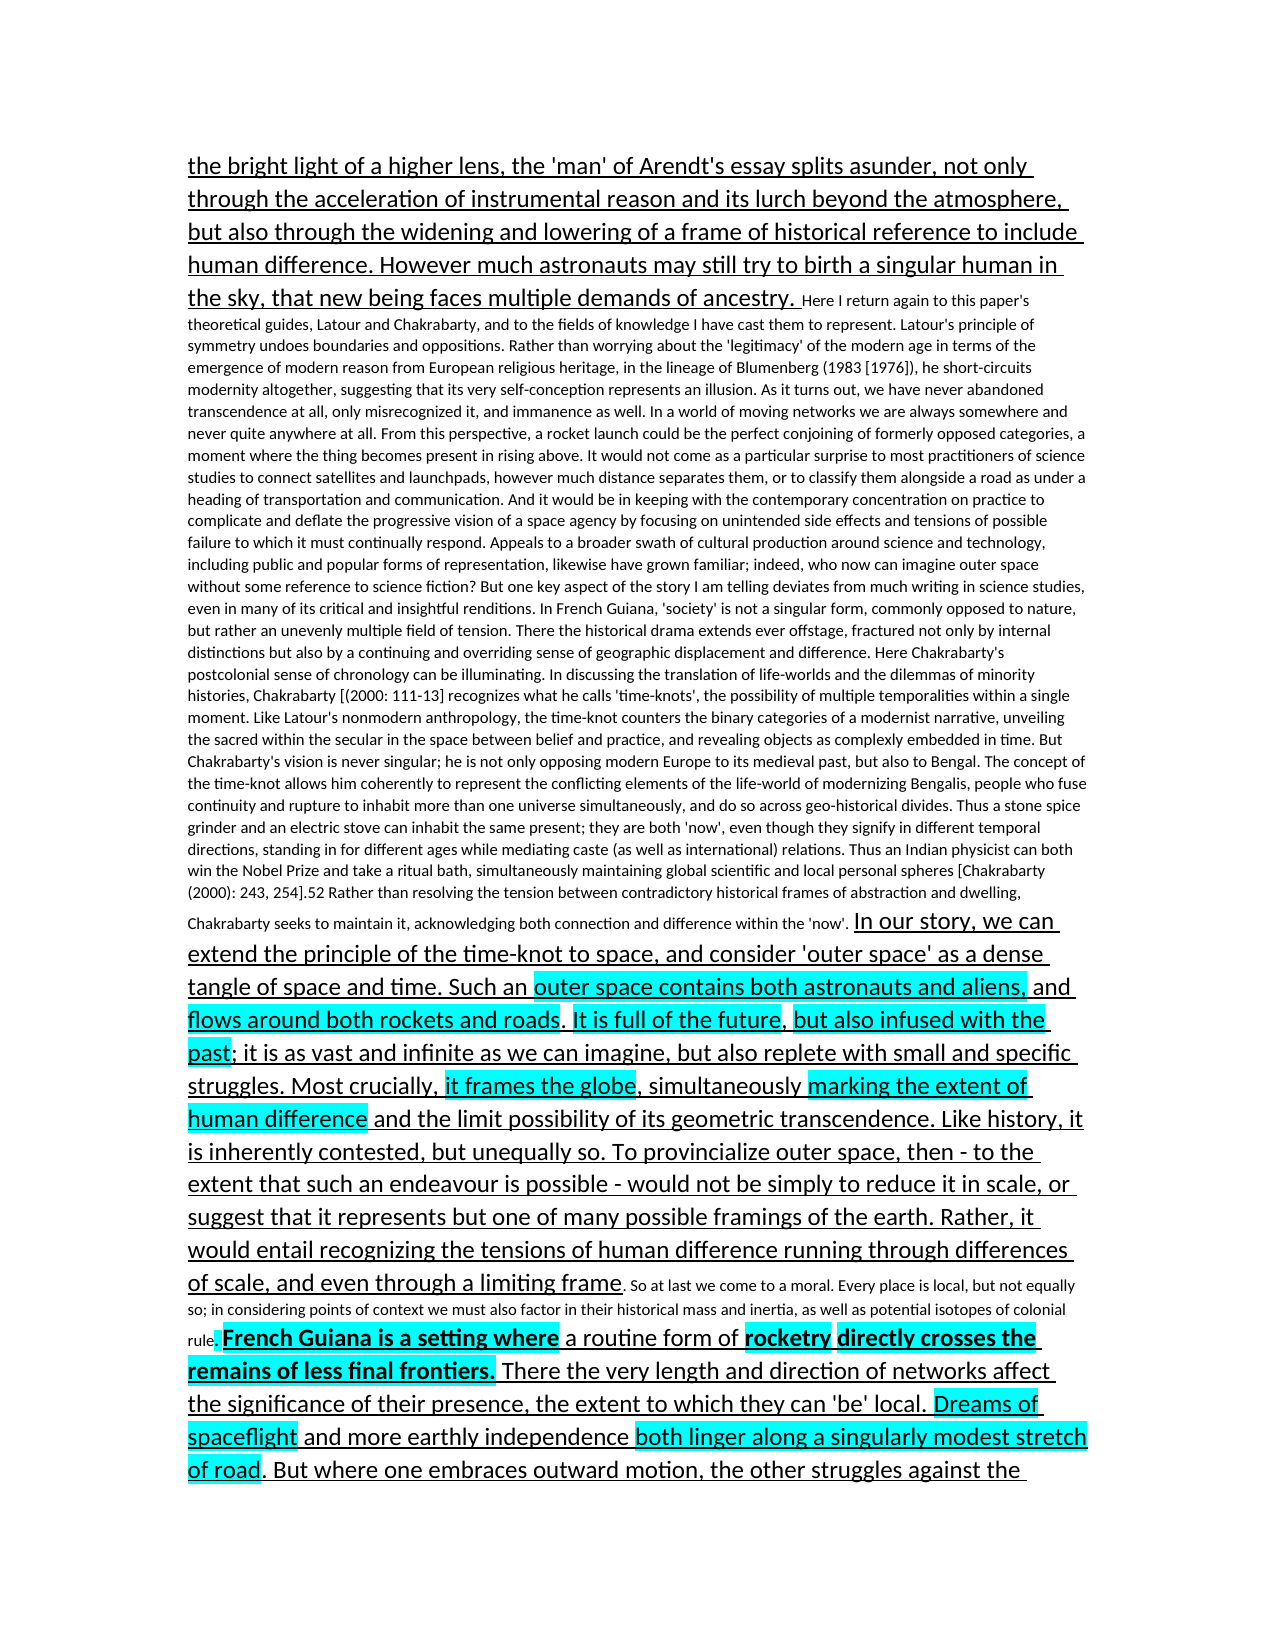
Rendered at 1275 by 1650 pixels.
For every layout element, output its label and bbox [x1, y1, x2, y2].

text [187, 150, 1087, 1447]
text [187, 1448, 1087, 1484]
